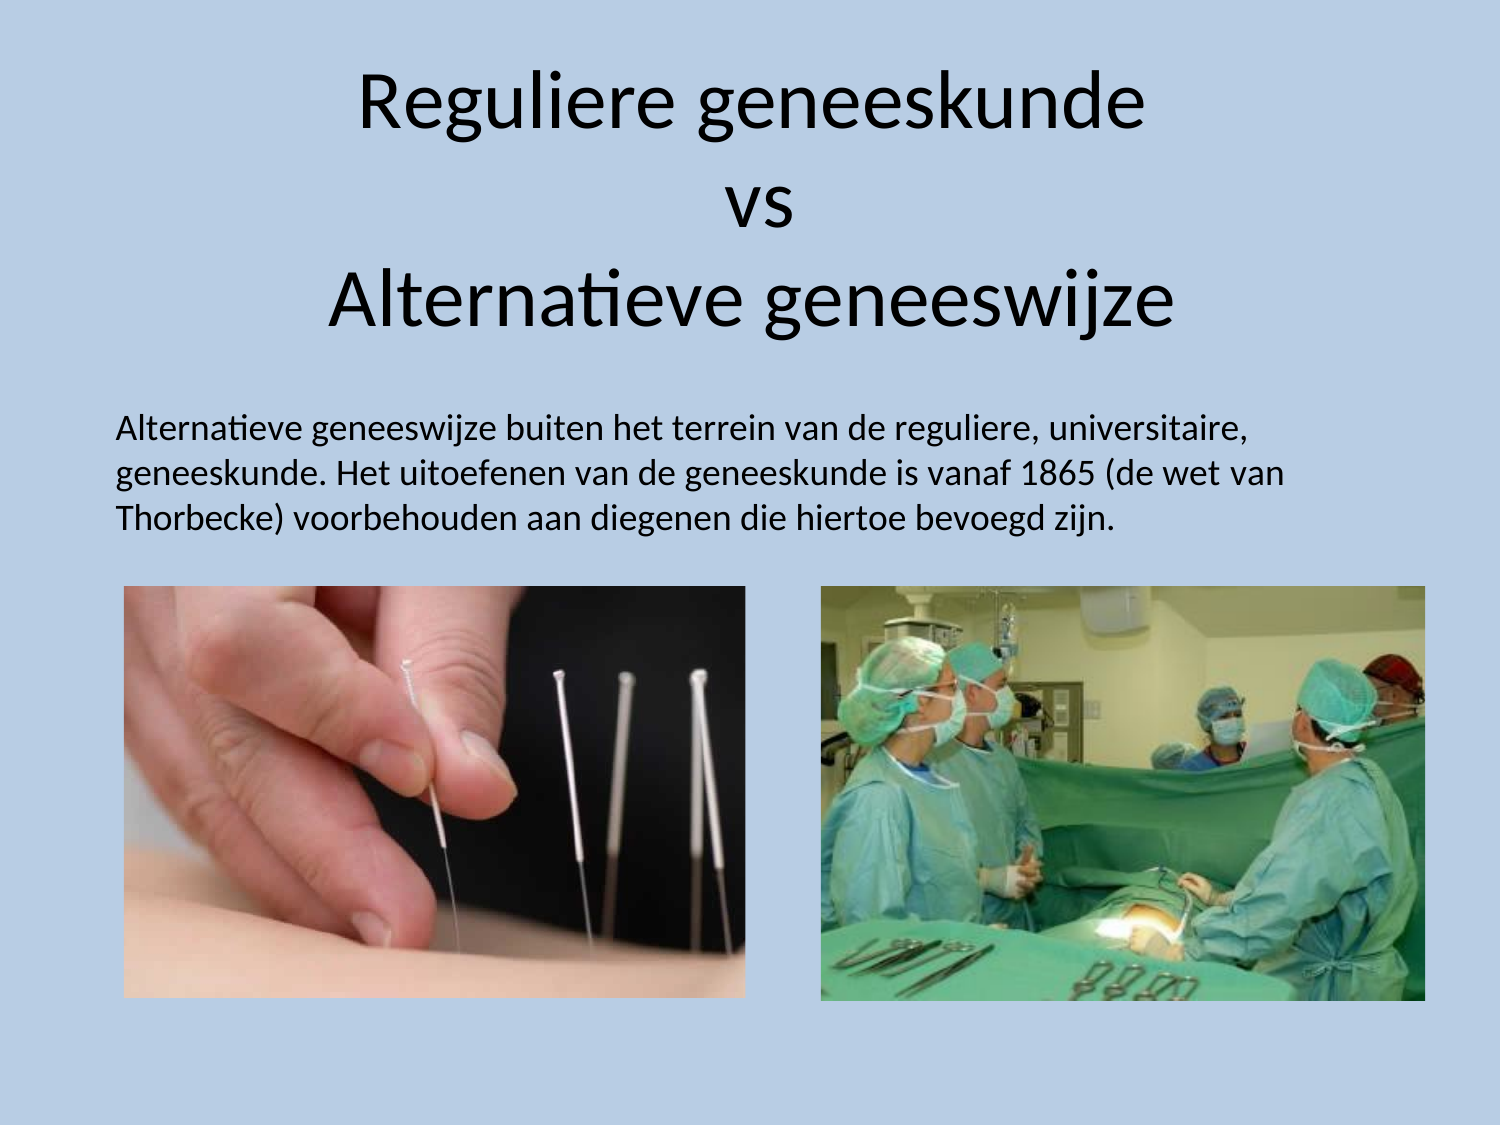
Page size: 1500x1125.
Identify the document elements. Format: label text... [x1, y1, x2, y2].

picture [123, 586, 746, 998]
picture [820, 586, 1426, 1001]
text vs Alternatieve geneeswijze [329, 148, 1180, 347]
text Alternatieve geneeswijze buiten het terrein van de reguliere, universitaire, geneeskunde. Het uitoefenen van de geneeskunde is vanaf 1865 (de wet van Thorbecke) voorbehouden aan diegenen die hiertoe bevoegd zijn. [115, 405, 1391, 540]
text Reguliere geneeskunde [358, 54, 1500, 147]
